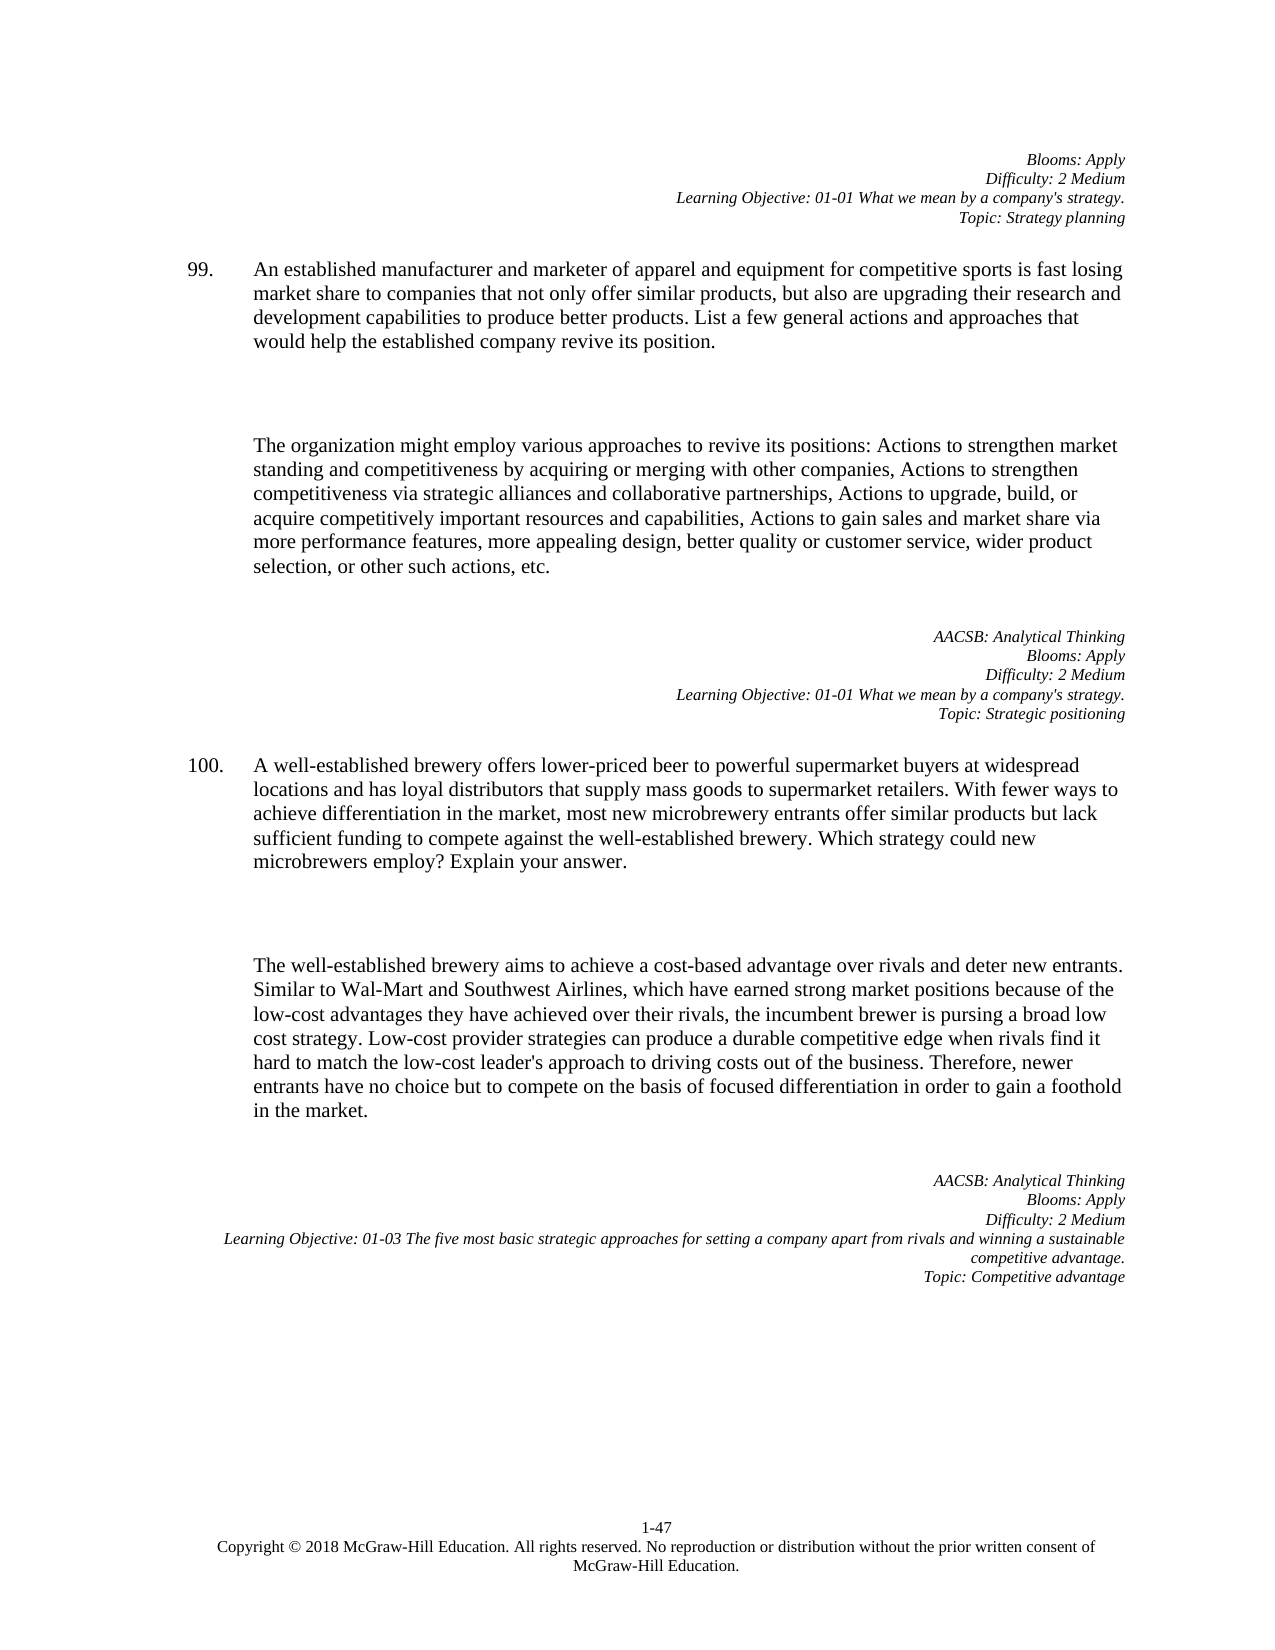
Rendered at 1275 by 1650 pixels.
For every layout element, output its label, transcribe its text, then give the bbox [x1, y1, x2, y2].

table_header 100. [188, 753, 253, 1149]
table_header AACSB: Analytical Thinking Blooms: Apply Difficulty: 2 Medium Learning Objective: 01-01 What we mean by a company's strategy. Topic: Strategic positioning [188, 627, 1125, 751]
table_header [188, 150, 1125, 255]
table_header AACSB: Analytical Thinking Blooms: Apply Difficulty: 2 Medium Learning Objective: 01-03 The five most basic strategic approaches for setting a company apart from rivals and winning a sustainable competitive advantage. Topic: Competitive advantage [188, 1171, 1125, 1314]
table_header 99. [188, 257, 253, 605]
table_header An established manufacturer and marketer of apparel and equipment for competitive sports is fast losing market share to companies that not only offer similar products, but also are upgrading their research and development capabilities to produce better products. List a few general actions and approaches that would help the established company revive its position. The organization might employ various approaches to revive its positions: Actions to strengthen market standing and competitiveness by acquiring or merging with other companies, Actions to strengthen competitiveness via strategic alliances and collaborative partnerships, Actions to upgrade, build, or acquire competitively important resources and capabilities, Actions to gain sales and market share via more performance features, more appealing design, better quality or customer service, wider product selection, or other such actions, etc. [253, 257, 1125, 605]
table_header A well-established brewery offers lower-priced beer to powerful supermarket buyers at widespread locations and has loyal distributors that supply mass goods to supermarket retailers. With fewer ways to achieve differentiation in the market, most new microbrewery entrants offer similar products but lack sufficient funding to compete against the well-established brewery. Which strategy could new microbrewers employ? Explain your answer. The well-established brewery aims to achieve a cost-based advantage over rivals and deter new entrants. Similar to Wal-Mart and Southwest Airlines, which have earned strong market positions because of the low-cost advantages they have achieved over their rivals, the incumbent brewer is pursing a broad low cost strategy. Low-cost provider strategies can produce a durable competitive edge when rivals find it hard to match the low-cost leader's approach to driving costs out of the business. Therefore, newer entrants have no choice but to compete on the basis of focused differentiation in order to gain a foothold in the market. [253, 753, 1125, 1149]
